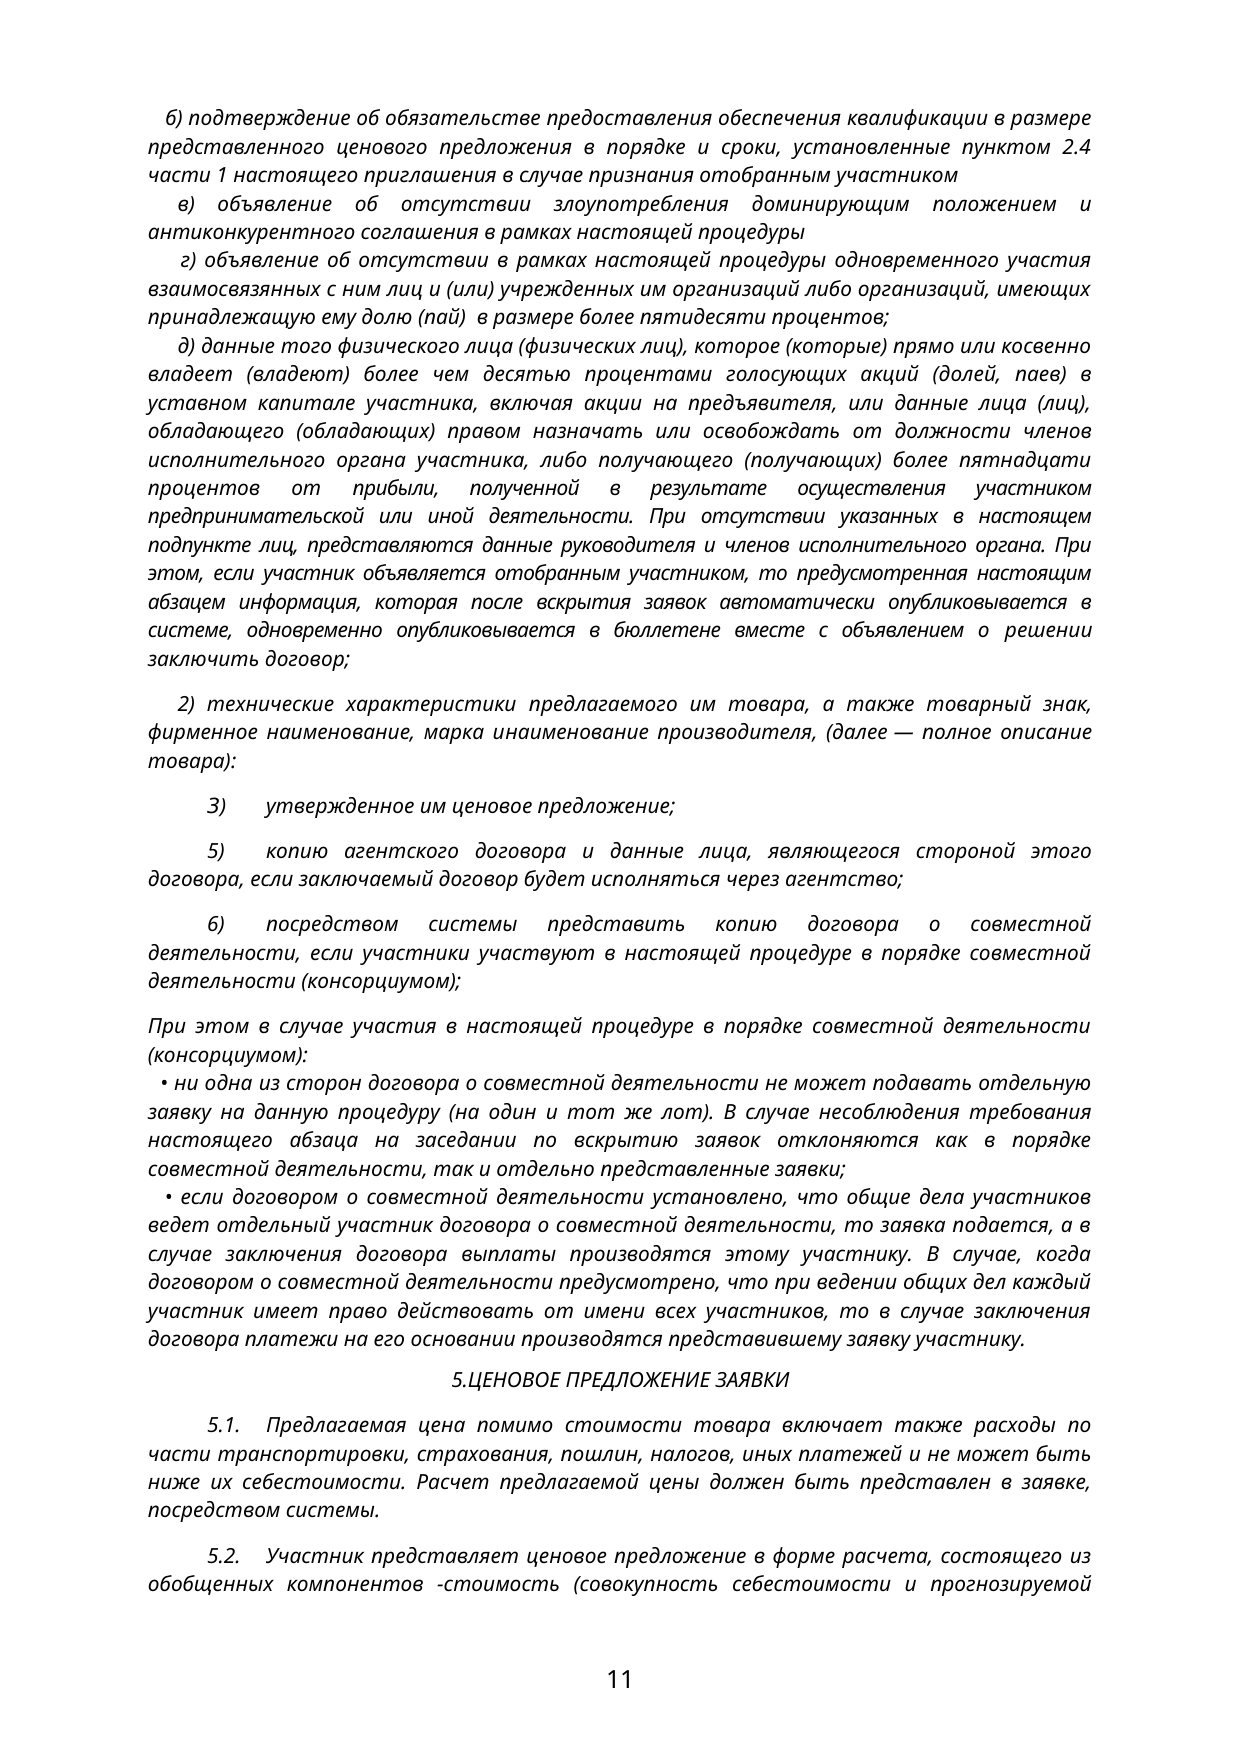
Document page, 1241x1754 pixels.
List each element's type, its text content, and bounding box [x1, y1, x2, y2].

text д) данные того физического лица (физических лиц), которое (которые) прямо или косвенно владеет (владеют) более чем десятью процентами голосующих акций (долей, паев) в уставном капитале участника, включая акции на предъявителя, или данные лица (лиц), обладающего (обладающих) правом назначать или освобождать от должности членов исполнительного органа участника, либо получающего (получающих) более пятнадцати процентов от прибыли, полученной в результате осуществления участником предпринимательской или иной деятельности. При отсутствии указанных в настоящем подпункте лиц, представляются данные руководителя и членов исполнительного органа. При этом, если участник объявляется отобранным участником, то предусмотренная настоящим абзацем информация, которая после вскрытия заявок автоматически опубликовывается в системе, одновременно опубликовывается в бюллетене вместе с объявлением о решении заключить договор; [148, 331, 1092, 672]
text в) объявление об отсутствии злоупотребления доминирующим положением и антиконкурентного соглашения в рамках настоящей процедуры [148, 189, 1092, 246]
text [148, 1541, 1092, 1598]
text При этом в случае участия в настоящей процедуре в порядке совместной деятельности (консорциумом): [148, 1011, 1092, 1068]
text 6) посредством системы представить копию договора о совместной деятельности, если участники участвуют в настоящей процедуре в порядке совместной деятельности (консорциумом); [148, 909, 1092, 995]
text • если договором о совместной деятельности установлено, что общие дела участников ведет отдельный участник договора о совместной деятельности, то заявка подается, а в случае заключения договора выплаты производятся этому участнику. В случае, когда договором о совместной деятельности предусмотрено, что при ведении общих дел каждый участник имеет право действовать от имени всех участников, то в случае заключения договора платежи на его основании производятся представившему заявку участнику. [148, 1182, 1092, 1353]
text 3) утвержденное им ценовое предложение; [148, 791, 1092, 819]
text г) объявление об отсутствии в рамках настоящей процедуры одновременного участия взаимосвязянных с ним лиц и (или) учрежденных им организаций либо организаций, имеющих принадлежащую ему долю (пай) в размере более пятидесяти процентов; [148, 246, 1092, 331]
text 2) технические характеристики предлагаемого им товара, а также товарный знак, фирменное наименование, марка инаименование производителя, (далее — полное описание товара): [148, 689, 1092, 774]
text 5.1. Предлагаемая цена помимо стоимости товара включает также расходы по части транспортировки, страхования, пошлин, налогов, иных платежей и не может быть ниже их себестоимости. Расчет предлагаемой цены должен быть представлен в заявке, посредством системы. [148, 1410, 1092, 1524]
text 5.ЦЕНОВОЕ ПРЕДЛОЖЕНИЕ ЗАЯВКИ [148, 1365, 1092, 1394]
text б) подтверждение об обязательстве предоставления обеспечения квалификации в размере представленного ценового предложения в порядке и сроки, установленные пунктом 2.4 части 1 настоящего приглашения в случае признания отобранным участником [148, 103, 1092, 189]
text • ни одна из сторон договора о совместной деятельности не может подавать отдельную заявку на данную процедуру (на один и тот же лот). В случае несоблюдения требования настоящего абзаца на заседании по вскрытию заявок отклоняются как в порядке совместной деятельности, так и отдельно представленные заявки; [148, 1068, 1092, 1182]
text 5) копию агентского договора и данные лица, являющегося стороной этого договора, если заключаемый договор будет исполняться через агентство; [148, 836, 1092, 893]
